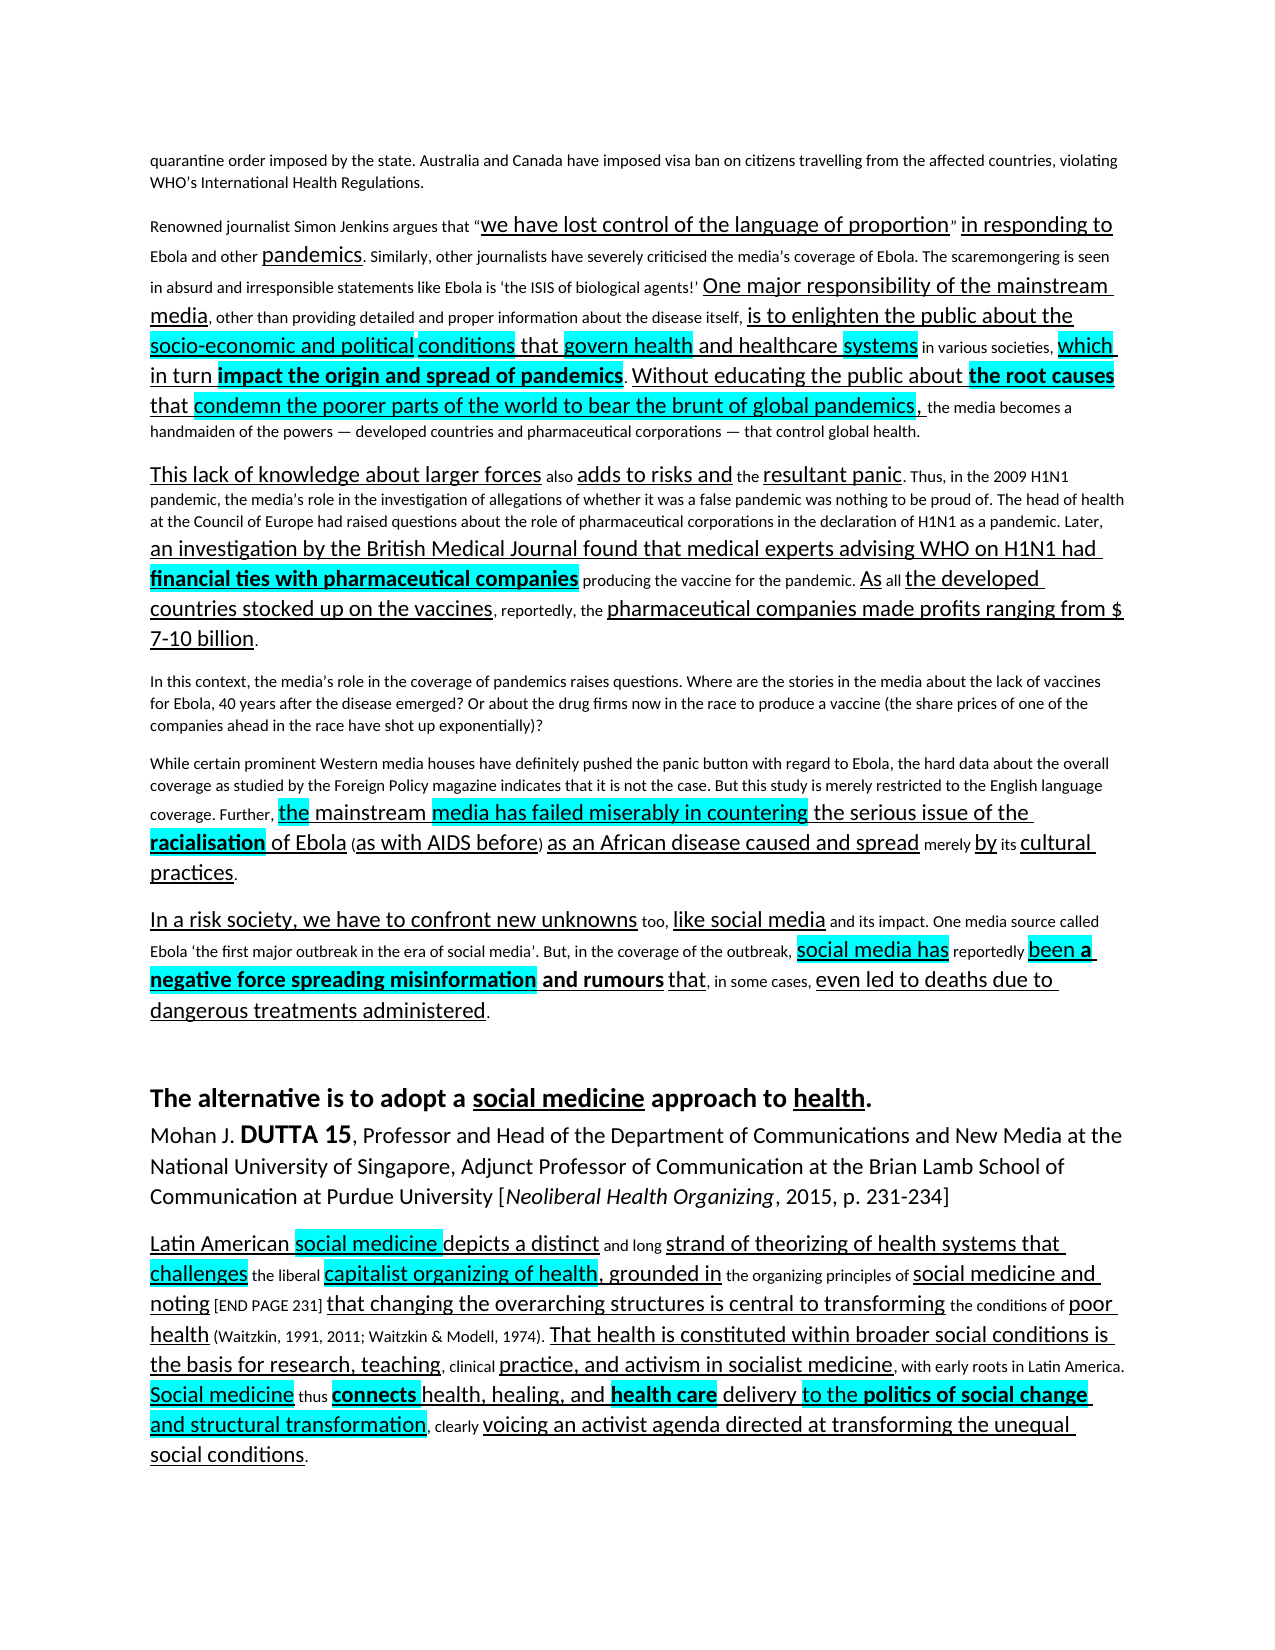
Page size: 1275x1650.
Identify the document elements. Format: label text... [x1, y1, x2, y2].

text In this context, the media’s role in the coverage of pandemics raises questions. Where are the stories in the media about the lack of vaccines for Ebola, 40 years after the disease emerged? Or about the drug firms now in the race to produce a vaccine (the share prices of one of the companies ahead in the race have shot up exponentially)? [150, 671, 1125, 735]
subtitle The alternative is to adopt a social medicine approach to health. [150, 1081, 1125, 1114]
text Renowned journalist Simon Jenkins argues that “we have lost control of the language of proportion” in responding to Ebola and other pandemics. Similarly, other journalists have severely criticised the media’s coverage of Ebola. The scaremongering is seen in absurd and irresponsible statements like Ebola is ‘the ISIS of biological agents!’ One major responsibility of the mainstream media, other than providing detailed and proper information about the disease itself, is to enlighten the public about the socio-economic and political conditions that govern health and healthcare systems in various societies, which in turn impact the origin and spread of pandemics. Without educating the public about the root causes that condemn the poorer parts of the world to bear the brunt of global pandemics, the media becomes a handmaiden of the powers — developed countries and pharmaceutical corporations — that control global health. [150, 210, 1125, 442]
text Latin American social medicine depicts a distinct and long strand of theorizing of health systems that challenges the liberal capitalist organizing of health, grounded in the organizing principles of social medicine and noting [END PAGE 231] that changing the overarching structures is central to transforming the conditions of poor health (Waitzkin, 1991, 2011; Waitzkin & Modell, 1974). That health is constituted within broader social conditions is the basis for research, teaching, clinical practice, and activism in socialist medicine, with early roots in Latin America. Social medicine thus connects health, healing, and health care delivery to the politics of social change and structural transformation, clearly voicing an activist agenda directed at transforming the unequal social conditions. [150, 1229, 1125, 1469]
text While certain prominent Western media houses have definitely pushed the panic button with regard to Ebola, the hard data about the overall coverage as studied by the Foreign Policy magazine indicates that it is not the case. But this study is merely restricted to the English language coverage. Further, the mainstream media has failed miserably in countering the serious issue of the racialisation of Ebola (as with AIDS before) as an African disease caused and spread merely by its cultural practices. [150, 753, 1125, 886]
text This lack of knowledge about larger forces also adds to risks and the resultant panic. Thus, in the 2009 H1N1 pandemic, the media’s role in the investigation of allegations of whether it was a false pandemic was nothing to be proud of. The head of health at the Council of Europe had raised questions about the role of pharmaceutical corporations in the declaration of H1N1 as a pandemic. Later, an investigation by the British Medical Journal found that medical experts advising WHO on H1N1 had financial ties with pharmaceutical companies producing the vaccine for the pandemic. As all the developed countries stocked up on the vaccines, reportedly, the pharmaceutical companies made profits ranging from $ 7-10 billion. [150, 460, 1125, 652]
text In a risk society, we have to confront new unknowns too, like social media and its impact. One media source called Ebola ‘the first major outbreak in the era of social media’. But, in the coverage of the outbreak, social media has reportedly been a negative force spreading misinformation and rumours that, in some cases, even led to deaths due to dangerous treatments administered. [150, 905, 1125, 1024]
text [150, 150, 1125, 192]
text Mohan J. DUTTA 15, Professor and Head of the Department of Communications and New Media at the National University of Singapore, Adjunct Professor of Communication at the Brian Lamb School of Communication at Purdue University [Neoliberal Health Organizing, 2015, p. 231-234] [150, 1117, 1125, 1210]
